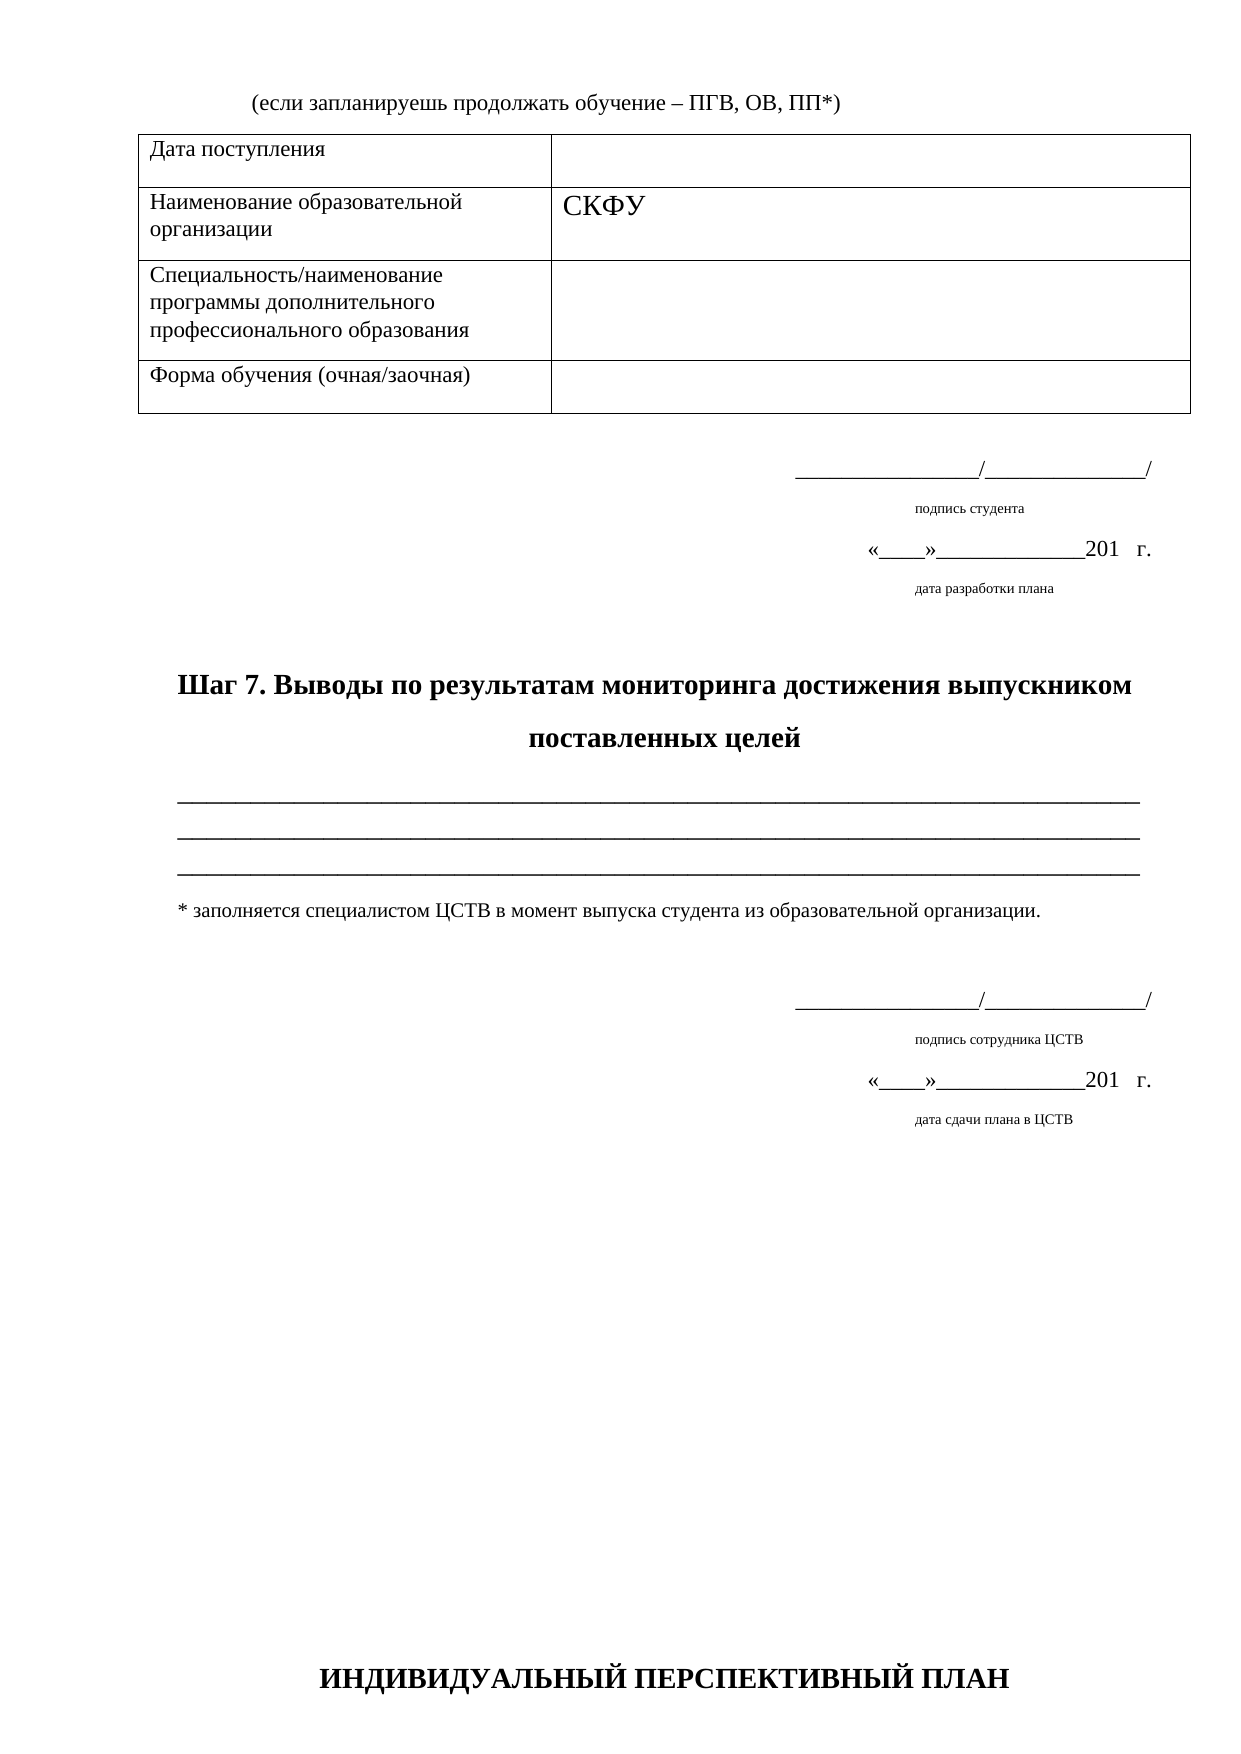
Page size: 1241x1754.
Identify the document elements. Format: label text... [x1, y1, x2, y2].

text ______________________________________________________________________________________________________________________________________________________________________________________________________ [177, 773, 1152, 879]
table_header [552, 135, 1190, 187]
table_cell СКФУ [552, 188, 1190, 259]
text (если запланируешь продолжать обучение – ПГВ, ОВ, ПП*) [177, 89, 1152, 115]
text подпись сотрудника ЦСТВ [915, 1031, 1152, 1048]
table_header Дата поступления [139, 135, 551, 187]
text ________________/______________/ [177, 986, 1152, 1012]
table_cell [552, 261, 1190, 360]
text ________________/______________/ [177, 455, 1152, 481]
text дата разработки плана [841, 580, 1152, 597]
text ИНДИВИДУАЛЬНЫЙ ПЕРСПЕКТИВНЫЙ ПЛАН [177, 1661, 1152, 1694]
table_cell [552, 361, 1190, 413]
table_cell Форма обучения (очная/заочная) [139, 361, 551, 413]
text подпись студента [841, 500, 1152, 517]
text поставленных целей [177, 720, 1152, 754]
text «____»_____________201 г. [177, 1066, 1152, 1092]
text «____»_____________201 г. [177, 535, 1152, 561]
table_cell Наименование образовательной организации [139, 188, 551, 259]
table_cell Специальность/наименование программы дополнительного профессионального образования [139, 261, 551, 360]
text Шаг 7. Выводы по результатам мониторинга достижения выпускником [177, 667, 1152, 701]
text дата сдачи плана в ЦСТВ [841, 1111, 1152, 1127]
text * заполняется специалистом ЦСТВ в момент выпуска студента из образовательной организации. [177, 898, 1152, 922]
